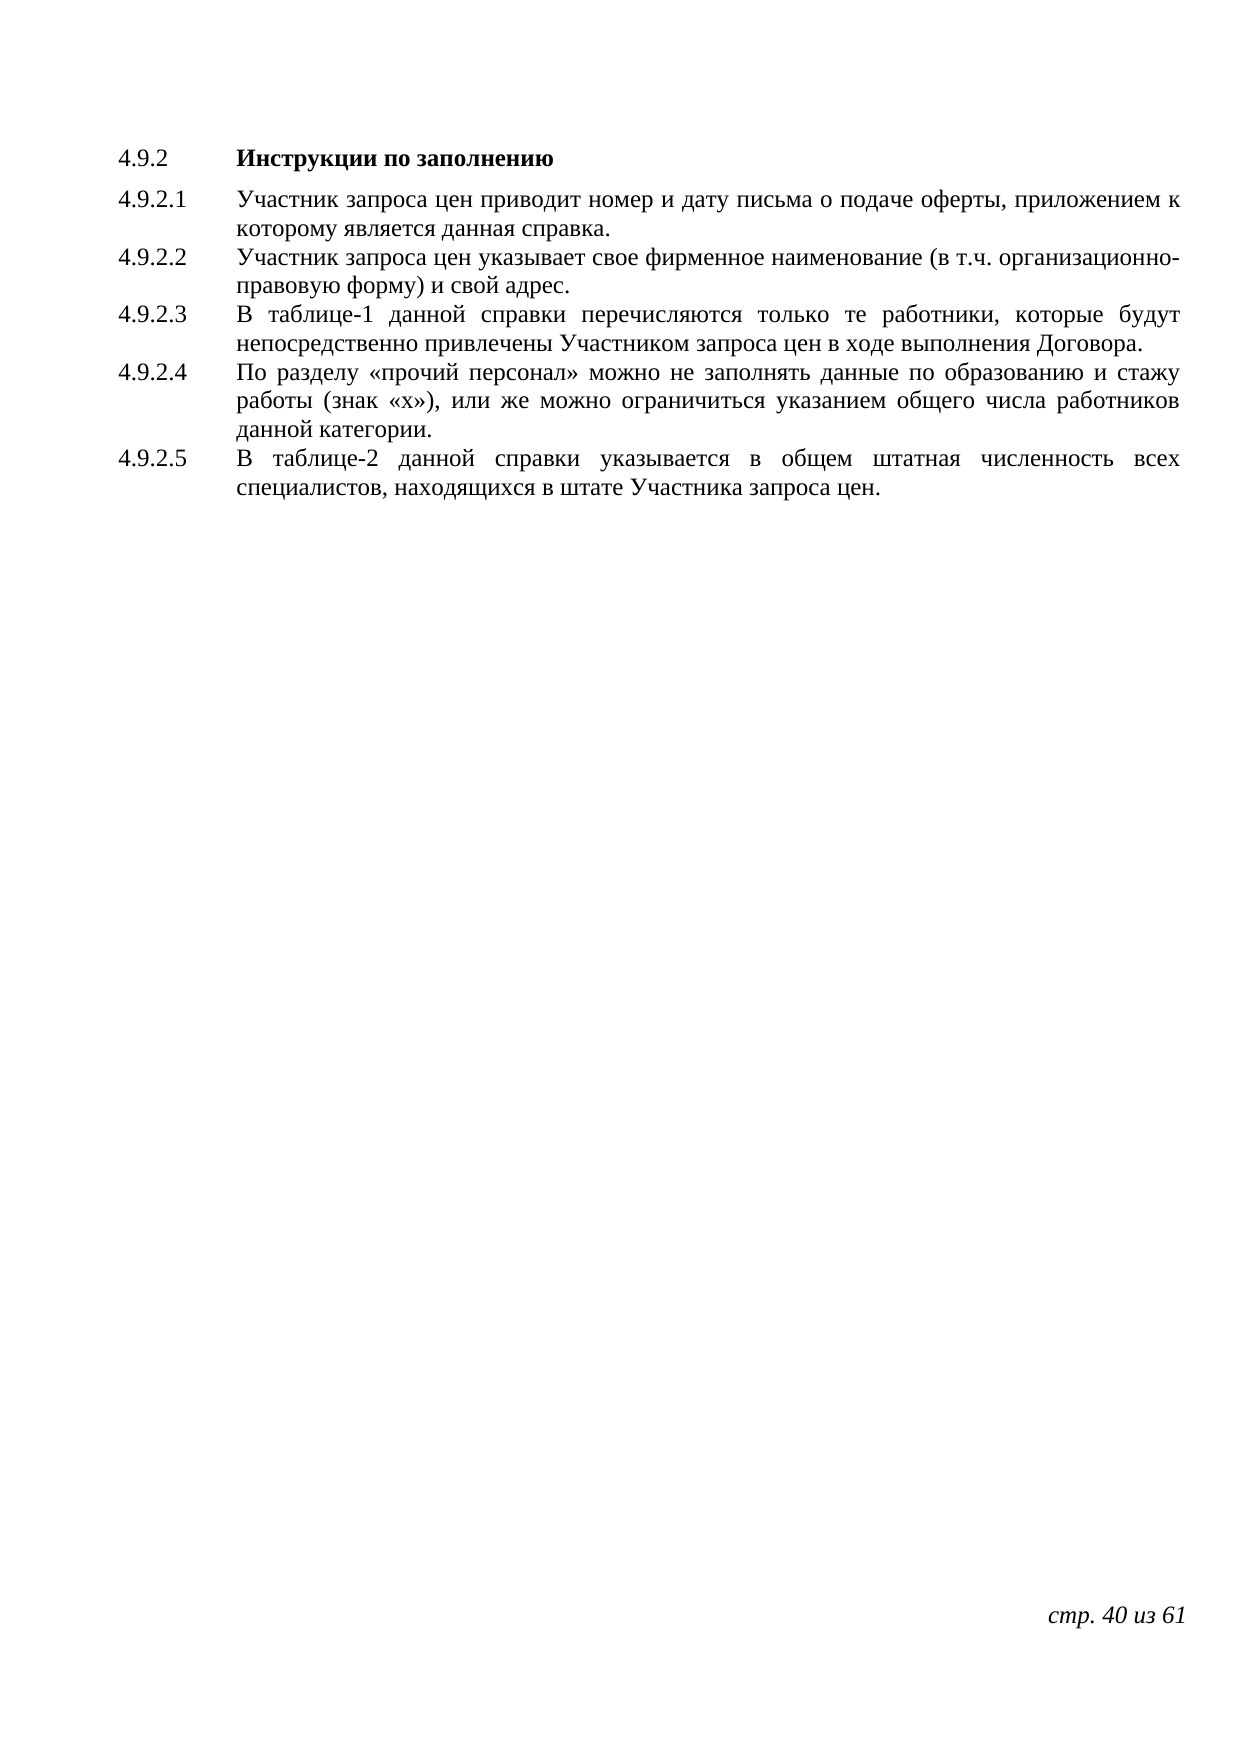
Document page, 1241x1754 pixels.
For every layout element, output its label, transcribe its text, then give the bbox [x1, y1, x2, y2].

text Участник запроса цен указывает свое фирменное наименование (в т.ч. организационно-правовую форму) и свой адрес. [118, 242, 1181, 299]
text Инструкции по заполнению [118, 143, 1181, 172]
text По разделу «прочий персонал» можно не заполнять данные по образованию и стажу работы (знак «х»), или же можно ограничиться указанием общего числа работников данной категории. [118, 357, 1181, 443]
text В таблице-2 данной справки указывается в общем штатная численность всех специалистов, находящихся в штате Участника запроса цен. [118, 443, 1181, 501]
text Участник запроса цен приводит номер и дату письма о подаче оферты, приложением к которому является данная справка. [118, 184, 1181, 242]
text В таблице-1 данной справки перечисляются только те работники, которые будут непосредственно привлечены Участником запроса цен в ходе выполнения Договора. [118, 299, 1181, 357]
